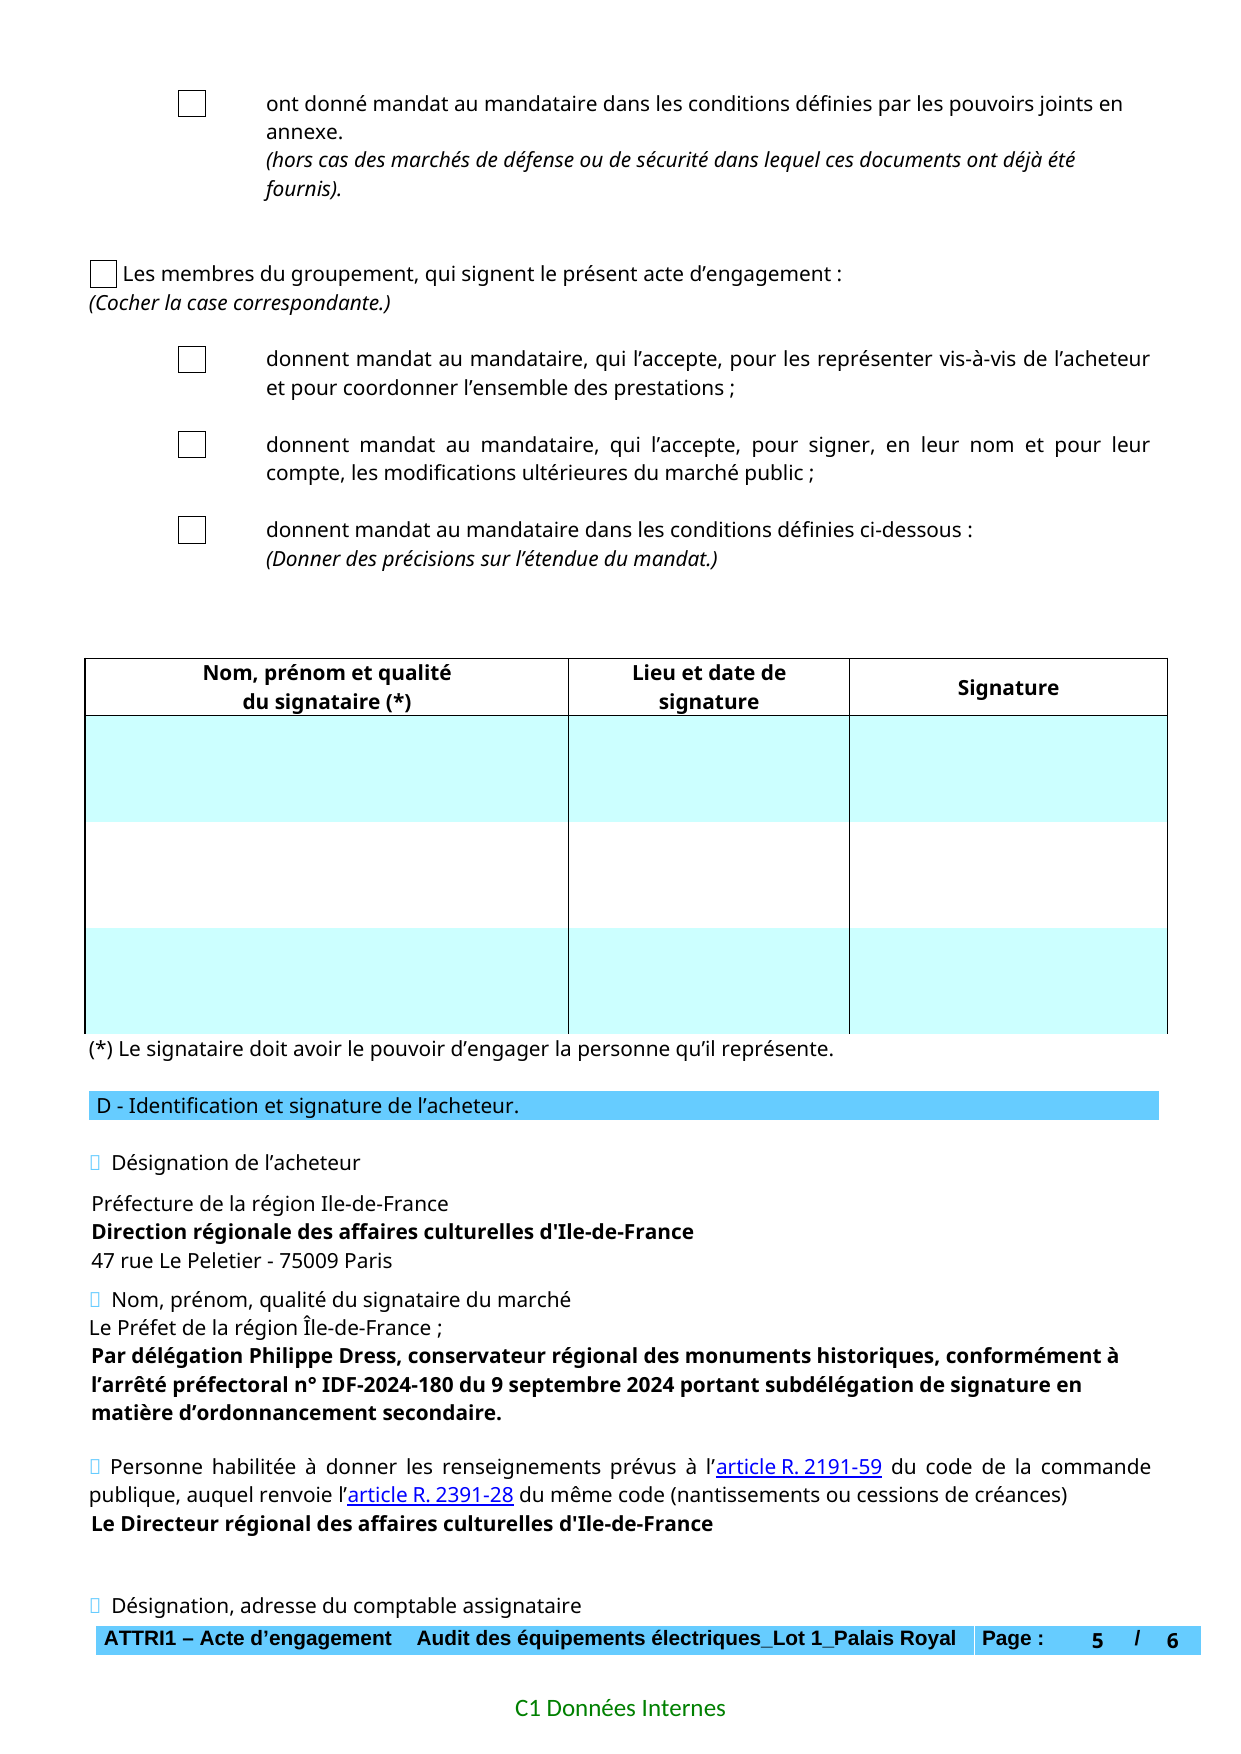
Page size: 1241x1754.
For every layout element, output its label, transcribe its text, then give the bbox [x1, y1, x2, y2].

text donnent mandat au mandataire dans les conditions définies ci-dessous : [118, 515, 1152, 544]
text Les membres du groupement, qui signent le présent acte d’engagement : [89, 259, 1152, 288]
text (Donner des précisions sur l’étendue du mandat.) [118, 544, 1152, 572]
text Direction régionale des affaires culturelles d'Ile-de-France 47 rue Le Peletier - 75009 Paris [91, 1217, 1149, 1274]
text Préfecture de la région Ile-de-France [91, 1189, 1149, 1217]
table_header Lieu et date de signature [569, 659, 849, 715]
text Le Directeur régional des affaires culturelles d'Ile-de-France [91, 1509, 1149, 1537]
table_cell [569, 716, 849, 822]
table_cell [850, 716, 1167, 822]
text ont donné mandat au mandataire dans les conditions définies par les pouvoirs joints en annexe. [133, 89, 1152, 146]
table_cell [86, 822, 568, 928]
table_cell [569, 822, 849, 928]
table_header Nom, prénom et qualité du signataire (*) [86, 659, 568, 715]
table_cell [850, 928, 1167, 1034]
text (Cocher la case correspondante.) [89, 288, 1152, 316]
table_cell [86, 928, 568, 1034]
text Par délégation Philippe Dress, conservateur régional des monuments historiques, conformément à l’arrêté préfectoral n° IDF-2024-180 du 9 septembre 2024 portant subdélégation de signature en matière d’ordonnancement secondaire. [91, 1342, 1149, 1427]
subtitle  Désignation de l’acheteur [89, 1148, 1152, 1177]
table_cell [569, 928, 849, 1034]
text  Nom, prénom, qualité du signataire du marché [89, 1285, 1152, 1313]
text (*) Le signataire doit avoir le pouvoir d’engager la personne qu’il représente. [89, 1034, 1152, 1063]
table_cell [850, 822, 1167, 928]
table_header Signature [850, 659, 1167, 715]
text donnent mandat au mandataire, qui l’accepte, pour les représenter vis-à-vis de l’acheteur et pour coordonner l’ensemble des prestations ; [177, 344, 1152, 401]
text Le Préfet de la région Île-de-France ; [89, 1313, 1152, 1342]
text donnent mandat au mandataire, qui l’accepte, pour signer, en leur nom et pour leur compte, les modifications ultérieures du marché public ; [177, 430, 1152, 487]
text  Personne habilitée à donner les renseignements prévus à l’article R. 2191-59 du code de la commande publique, auquel renvoie l’article R. 2391-28 du même code (nantissements ou cessions de créances) [89, 1452, 1152, 1509]
text (hors cas des marchés de défense ou de sécurité dans lequel ces documents ont déjà été fournis). [266, 146, 1152, 202]
text  Désignation, adresse du comptable assignataire [89, 1591, 1152, 1619]
table_cell [86, 716, 568, 822]
table_header D - Identification et signature de l’acheteur. [89, 1091, 1159, 1120]
